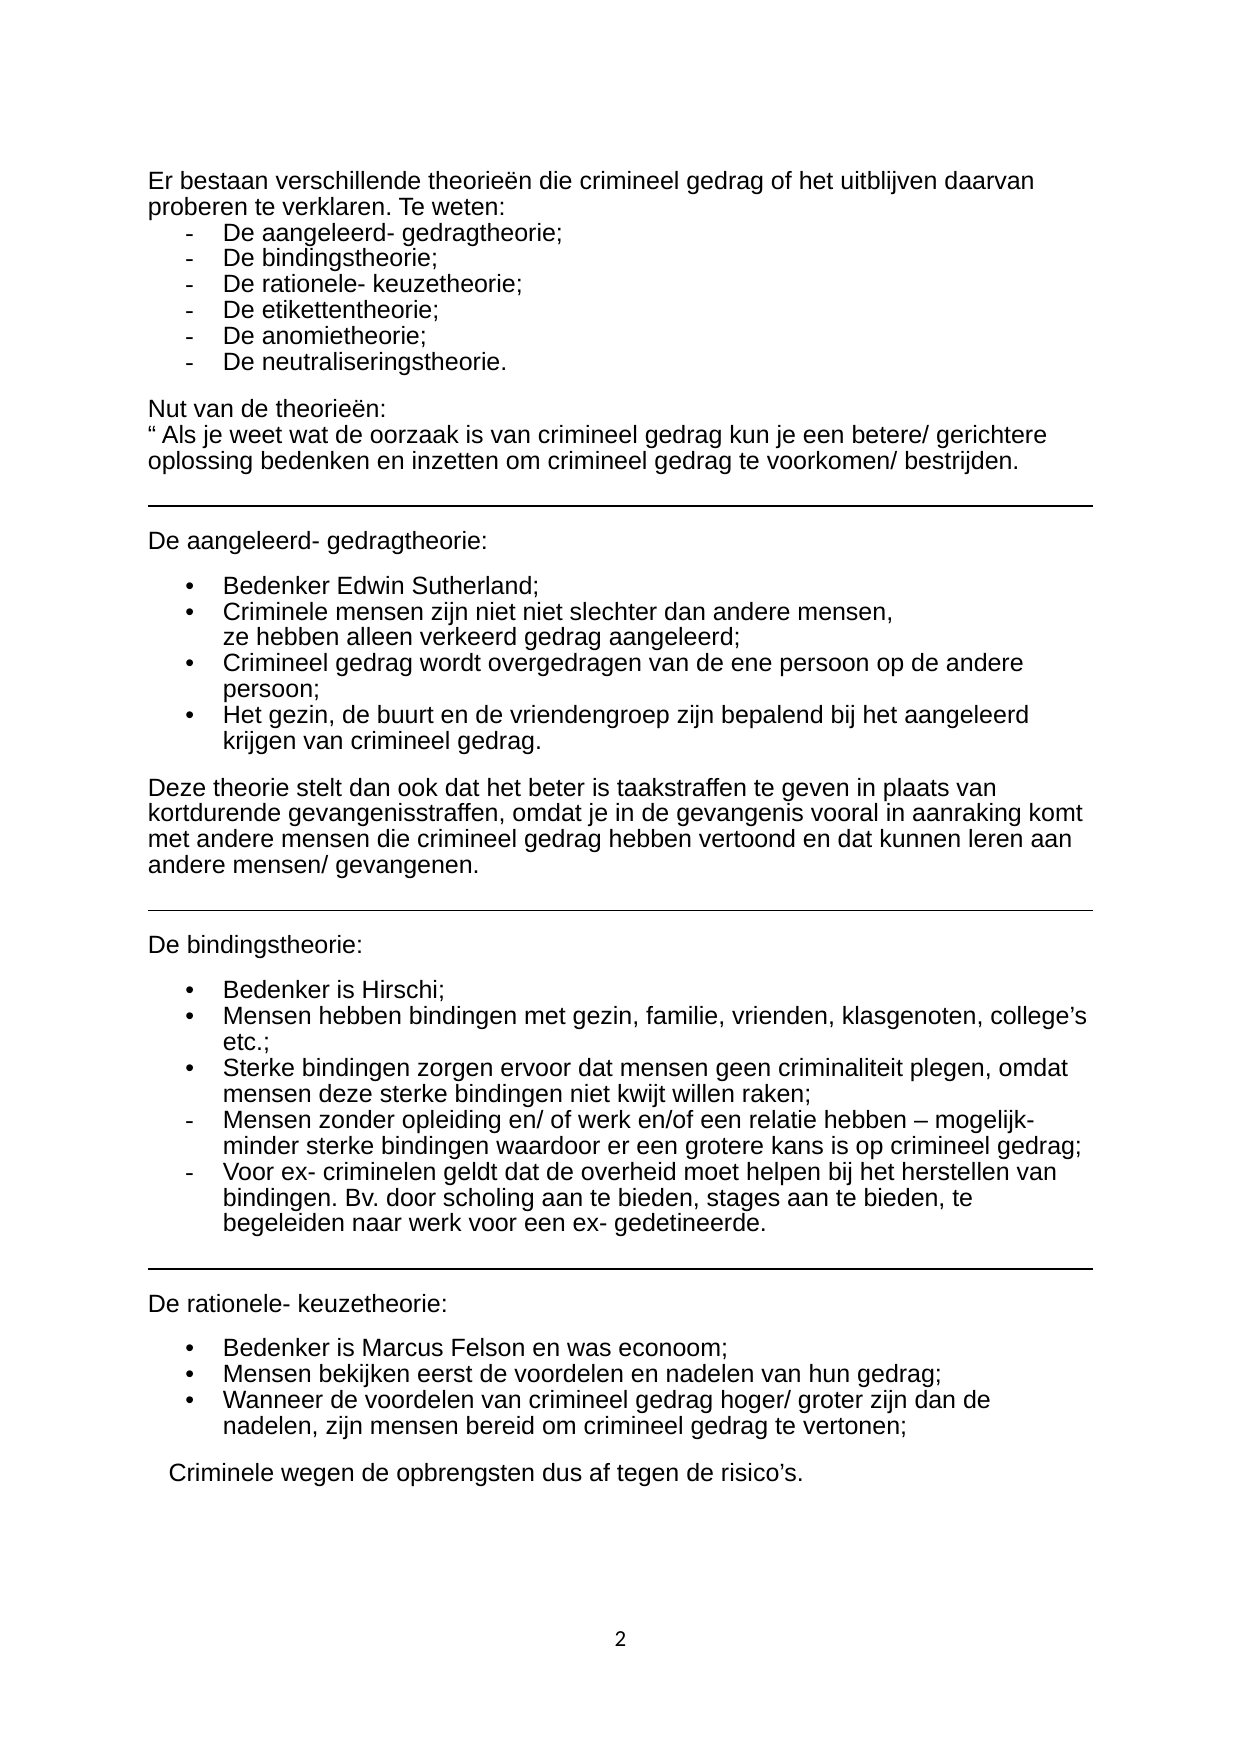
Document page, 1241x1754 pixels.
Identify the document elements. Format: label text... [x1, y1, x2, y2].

text Deze theorie stelt dan ook dat het beter is taakstraffen te geven in plaats van kortdurende gevangenisstraffen, omdat je in de gevangenis vooral in aanraking komt met andere mensen die crimineel gedrag hebben vertoond en dat kunnen leren aan andere mensen/ gevangenen. [148, 775, 1093, 879]
list Mensen hebben bindingen met gezin, familie, vrienden, klasgenoten, college’s etc.; [185, 1004, 1093, 1056]
text Er bestaan verschillende theorieën die crimineel gedrag of het uitblijven daarvan proberen te verklaren. Te weten: [148, 168, 1093, 220]
text Criminele wegen de opbrengsten dus af tegen de risico’s. [148, 1461, 1093, 1486]
list Wanneer de voordelen van crimineel gedrag hoger/ groter zijn dan de nadelen, zijn mensen bereid om crimineel gedrag te vertonen; [185, 1388, 1093, 1440]
list Het gezin, de buurt en de vriendengroep zijn bepalend bij het aangeleerd krijgen van crimineel gedrag. [185, 703, 1093, 754]
text De aangeleerd- gedragtheorie: [148, 526, 1093, 554]
list Mensen zonder opleiding en/ of werk en/of een relatie hebben – mogelijk- minder sterke bindingen waardoor er een grotere kans is op crimineel gedrag; [185, 1107, 1093, 1159]
list Sterke bindingen zorgen ervoor dat mensen geen criminaliteit plegen, omdat mensen deze sterke bindingen niet kwijt willen raken; [185, 1056, 1093, 1107]
list Mensen bekijken eerst de voordelen en nadelen van hun gedrag; [185, 1362, 1093, 1388]
list Criminele mensen zijn niet niet slechter dan andere mensen, ze hebben alleen verkeerd gedrag aangeleerd; [185, 599, 1093, 651]
list De bindingstheorie; [185, 246, 1093, 272]
list De neutraliseringstheorie. [185, 350, 1093, 376]
list Bedenker is Hirschi; [185, 978, 1093, 1004]
list Crimineel gedrag wordt overgedragen van de ene persoon op de andere persoon; [185, 651, 1093, 703]
list De anomietheorie; [185, 324, 1093, 350]
text De rationele- keuzetheorie: [148, 1288, 1093, 1317]
list De aangeleerd- gedragtheorie; [185, 220, 1093, 246]
list Voor ex- criminelen geldt dat de overheid moet helpen bij het herstellen van bindingen. Bv. door scholing aan te bieden, stages aan te bieden, te begeleiden naar werk voor een ex- gedetineerde. [185, 1159, 1093, 1237]
list De etikettentheorie; [185, 298, 1093, 324]
text De bindingstheorie: [148, 930, 1093, 959]
list Bedenker is Marcus Felson en was econoom; [185, 1336, 1093, 1362]
list Bedenker Edwin Sutherland; [185, 573, 1093, 599]
text Nut van de theorieën: “ Als je weet wat de oorzaak is van crimineel gedrag kun je een betere/ gerichtere oplossing bedenken en inzetten om crimineel gedrag te voorkomen/ bestrijden. [148, 397, 1093, 474]
list De rationele- keuzetheorie; [185, 272, 1093, 298]
